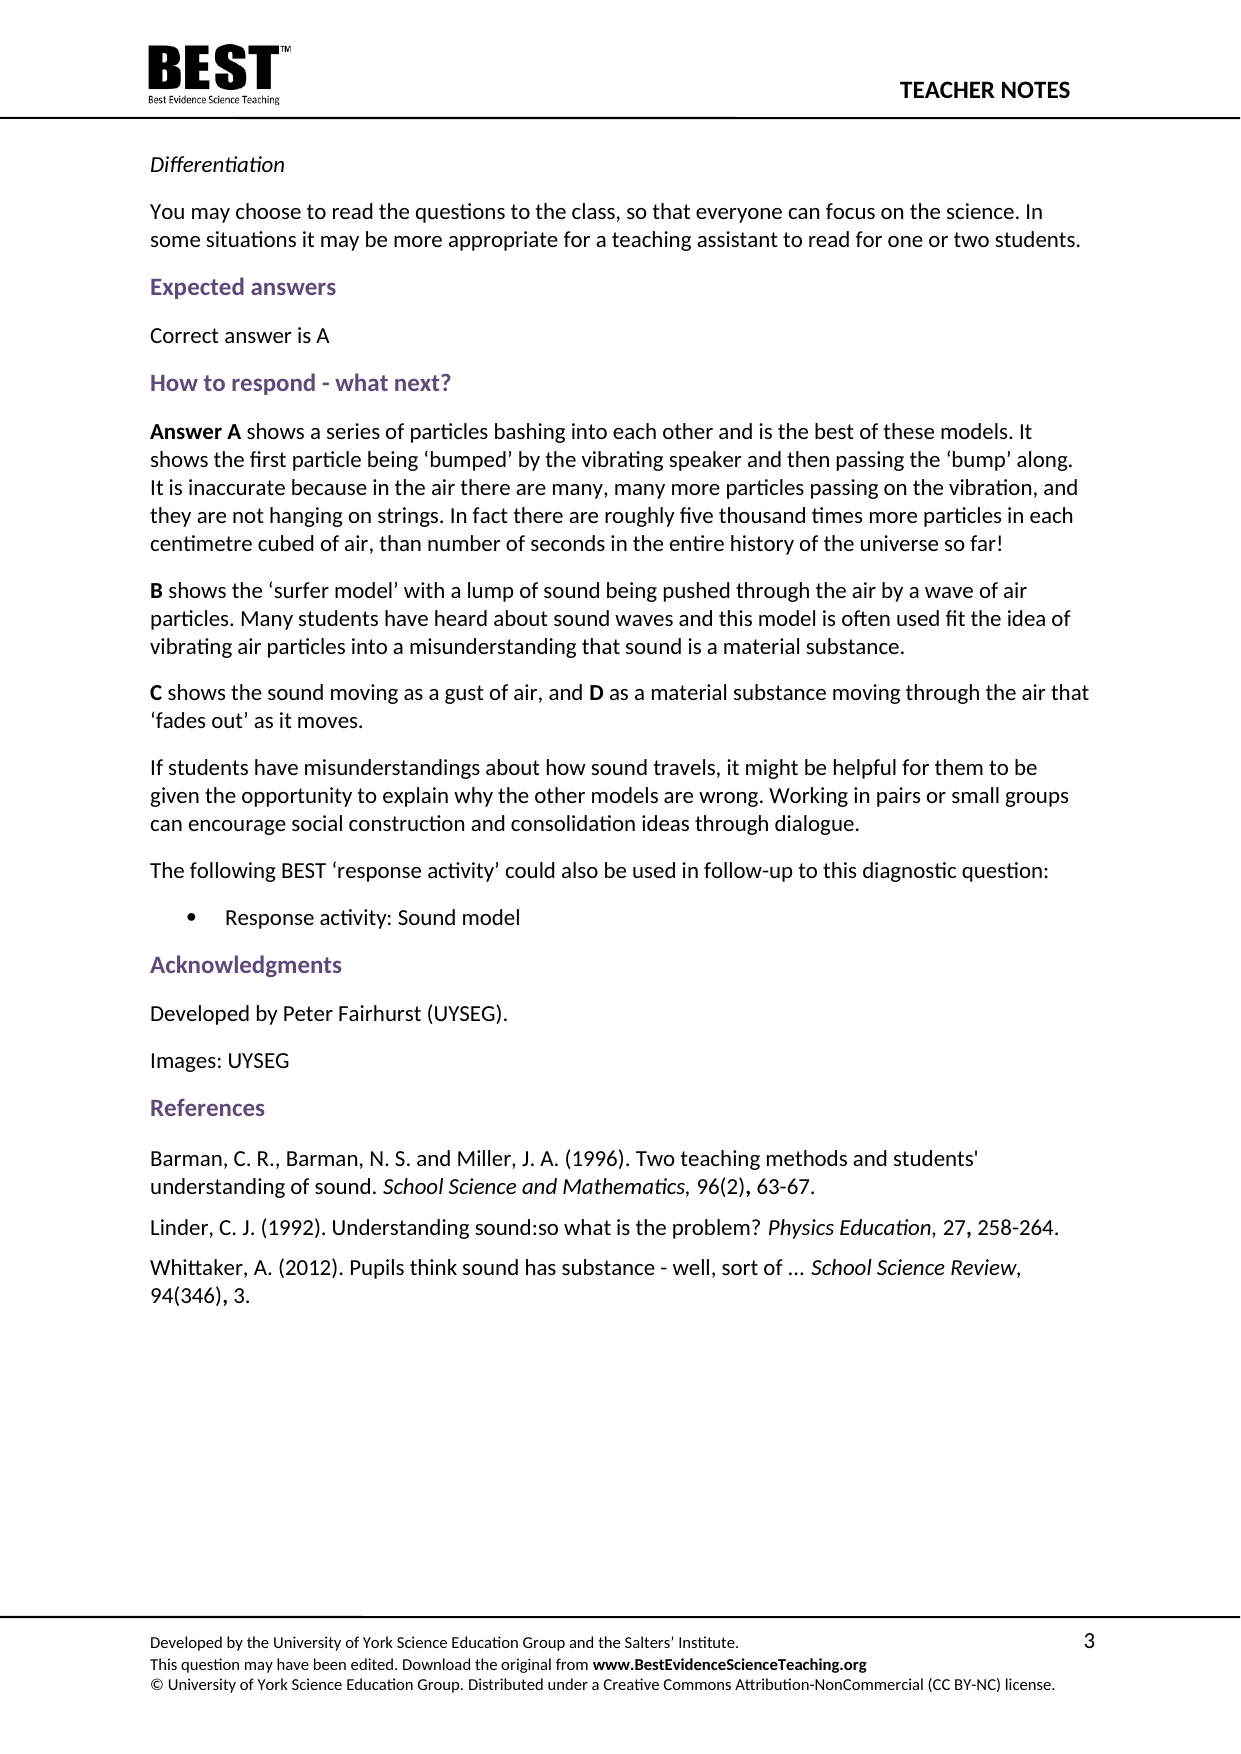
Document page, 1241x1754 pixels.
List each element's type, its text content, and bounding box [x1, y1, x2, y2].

text Answer A shows a series of particles bashing into each other and is the best of these models. It shows the first particle being ‘bumped’ by the vibrating speaker and then passing the ‘bump’ along. It is inaccurate because in the air there are many, many more particles passing on the vibration, and they are not hanging on strings. In fact there are roughly five thousand times more particles in each centimetre cubed of air, than number of seconds in the entire history of the universe so far! [150, 417, 1090, 557]
text If students have misunderstandings about how sound travels, it might be helpful for them to be given the opportunity to explain why the other models are wrong. Working in pairs or small groups can encourage social construction and consolidation ideas through dialogue. [150, 753, 1090, 837]
text The following BEST ‘response activity’ could also be used in follow-up to this diagnostic question: [150, 856, 1090, 884]
text Correct answer is A [150, 321, 1090, 349]
text Barman, C. R., Barman, N. S. and Miller, J. A. (1996). Two teaching methods and students' understanding of sound. School Science and Mathematics, 96(2), 63-67. [150, 1142, 1090, 1200]
text How to respond - what next? [150, 368, 1090, 398]
text Developed by Peter Fairhurst (UYSEG). [150, 999, 1090, 1027]
text B shows the ‘surfer model’ with a lump of sound being pushed through the air by a wave of air particles. Many students have heard about sound waves and this model is often used fit the idea of vibrating air particles into a misunderstanding that sound is a material substance. [150, 576, 1090, 660]
text Acknowledgments [150, 950, 1090, 980]
text Images: UYSEG [150, 1046, 1090, 1074]
list Response activity: Sound model [187, 903, 1090, 931]
text Whittaker, A. (2012). Pupils think sound has substance - well, sort of ... School Science Review, 94(346), 3. [150, 1253, 1090, 1309]
text Expected answers [150, 272, 1090, 302]
picture [148, 44, 291, 105]
text Differentiation [150, 150, 1090, 178]
text Linder, C. J. (1992). Understanding sound:so what is the problem? Physics Education, 27, 258-264. [150, 1213, 1090, 1241]
text You may choose to read the questions to the class, so that everyone can focus on the science. In some situations it may be more appropriate for a teaching assistant to read for one or two students. [150, 197, 1090, 253]
text C shows the sound moving as a gust of air, and D as a material substance moving through the air that ‘fades out’ as it moves. [150, 678, 1090, 734]
text References [150, 1092, 1090, 1123]
